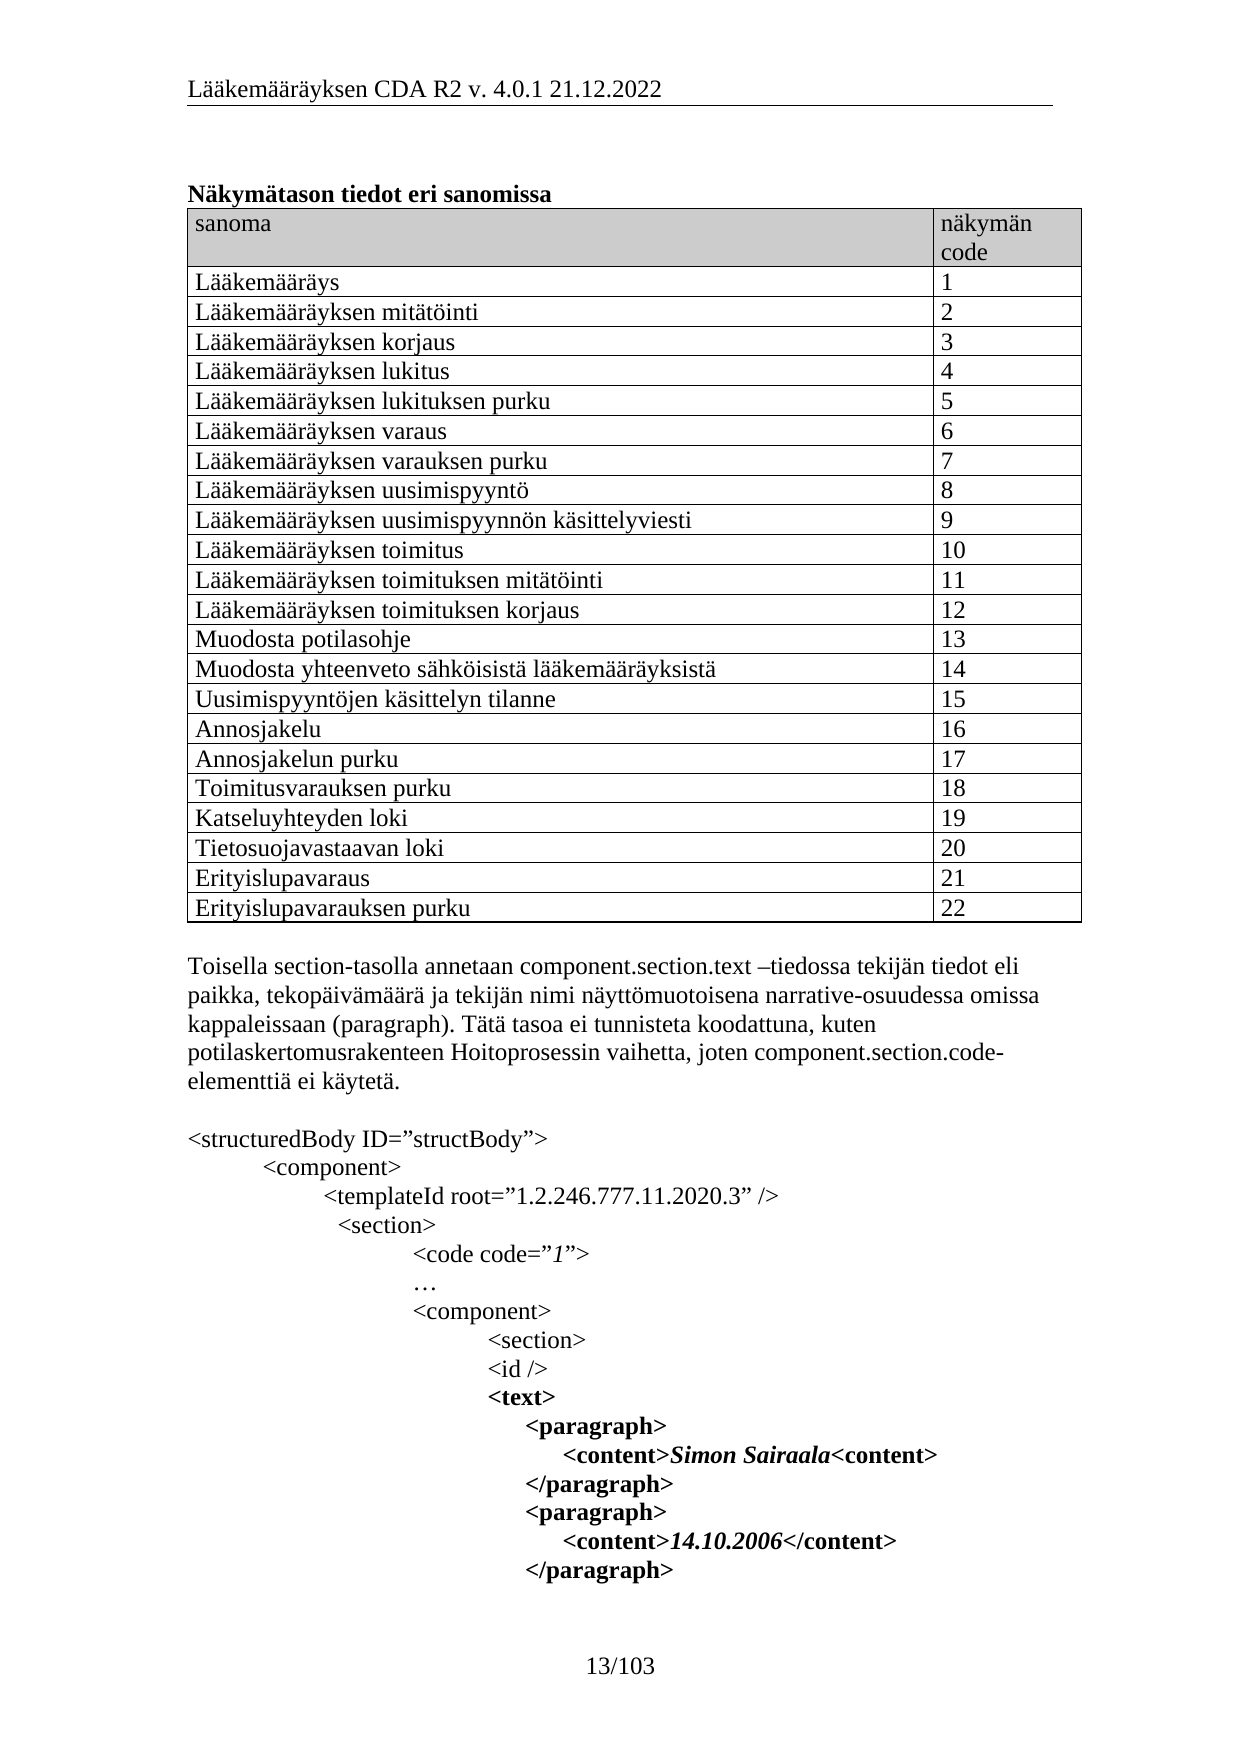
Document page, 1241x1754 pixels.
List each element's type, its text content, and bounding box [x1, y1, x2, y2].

table_cell 10 [934, 535, 1081, 564]
table_cell Lääkemääräyksen korjaus [188, 327, 933, 355]
table_header sanoma [188, 209, 933, 266]
table_cell 19 [934, 803, 1081, 832]
table_cell 3 [934, 327, 1081, 355]
text <component> [187, 1152, 1053, 1181]
table_cell Lääkemääräyksen lukituksen purku [188, 386, 933, 415]
text <component> [337, 1296, 1053, 1325]
text <templateId root=”1.2.246.777.11.2020.3” /> [187, 1181, 1053, 1210]
text … [276, 1267, 1053, 1296]
table_cell 14 [934, 654, 1081, 683]
table_cell 5 [934, 386, 1081, 415]
text <content>14.10.2006</content> [459, 1526, 1053, 1555]
text <paragraph> [487, 1411, 1053, 1440]
text <text> [412, 1382, 1053, 1411]
table_cell 17 [934, 744, 1081, 772]
table_cell Lääkemääräyksen mitätöinti [188, 297, 933, 326]
text <code code=”1”> [337, 1239, 1053, 1267]
table_cell 12 [934, 595, 1081, 623]
text </paragraph> [525, 1555, 1053, 1584]
table_cell 6 [934, 416, 1081, 445]
table_cell 20 [934, 833, 1081, 862]
table_cell 18 [934, 774, 1081, 802]
text <structuredBody ID=”structBody”> [187, 1124, 1053, 1152]
text Näkymätason tiedot eri sanomissa [187, 179, 1053, 207]
table_cell Lääkemääräyksen varauksen purku [188, 446, 933, 474]
table_cell Muodosta potilasohje [188, 625, 933, 653]
text <section> [412, 1325, 1053, 1354]
table_cell Lääkemääräyksen uusimispyynnön käsittelyviesti [188, 505, 933, 534]
table_cell Lääkemääräys [188, 267, 933, 296]
table_cell Lääkemääräyksen uusimispyyntö [188, 476, 933, 504]
table_cell 15 [934, 684, 1081, 713]
text <content>Simon Sairaala<content> [459, 1440, 1053, 1469]
table_cell Katseluyhteyden loki [188, 803, 933, 832]
table_cell 16 [934, 714, 1081, 743]
table_cell 11 [934, 565, 1081, 594]
table_cell Annosjakelun purku [188, 744, 933, 772]
table_cell Lääkemääräyksen toimituksen korjaus [188, 595, 933, 623]
table_cell 9 [934, 505, 1081, 534]
table_cell Erityislupavarauksen purku [188, 893, 933, 921]
table_cell Erityislupavaraus [188, 863, 933, 892]
text <id /> [412, 1354, 1053, 1382]
table_cell Tietosuojavastaavan loki [188, 833, 933, 862]
text <paragraph> [525, 1497, 1053, 1526]
table_cell Toimitusvarauksen purku [188, 774, 933, 802]
table_header näkymän code [934, 209, 1081, 266]
table_cell Lääkemääräyksen varaus [188, 416, 933, 445]
table_cell 21 [934, 863, 1081, 892]
table_cell 13 [934, 625, 1081, 653]
table_cell 8 [934, 476, 1081, 504]
table_cell 7 [934, 446, 1081, 474]
text </paragraph> [459, 1469, 1053, 1497]
table_cell Lääkemääräyksen lukitus [188, 356, 933, 385]
table_cell Annosjakelu [188, 714, 933, 743]
table_cell 1 [934, 267, 1081, 296]
table_cell 2 [934, 297, 1081, 326]
table_cell Uusimispyyntöjen käsittelyn tilanne [188, 684, 933, 713]
table_cell Lääkemääräyksen toimitus [188, 535, 933, 564]
text Toisella section-tasolla annetaan component.section.text –tiedossa tekijän tiedot eli paikka, tekopäivämäärä ja tekijän nimi näyttömuotoisena narrative-osuudessa omissa kappaleissaan (paragraph). Tätä tasoa ei tunnisteta koodattuna, kuten potilaskertomusrakenteen Hoitoprosessin vaihetta, joten component.section.code-elementtiä ei käytetä. [187, 951, 1053, 1095]
table_cell 4 [934, 356, 1081, 385]
table_cell 22 [934, 893, 1081, 921]
table_cell Lääkemääräyksen toimituksen mitätöinti [188, 565, 933, 594]
table_cell Muodosta yhteenveto sähköisistä lääkemääräyksistä [188, 654, 933, 683]
text <section> [262, 1210, 1053, 1239]
